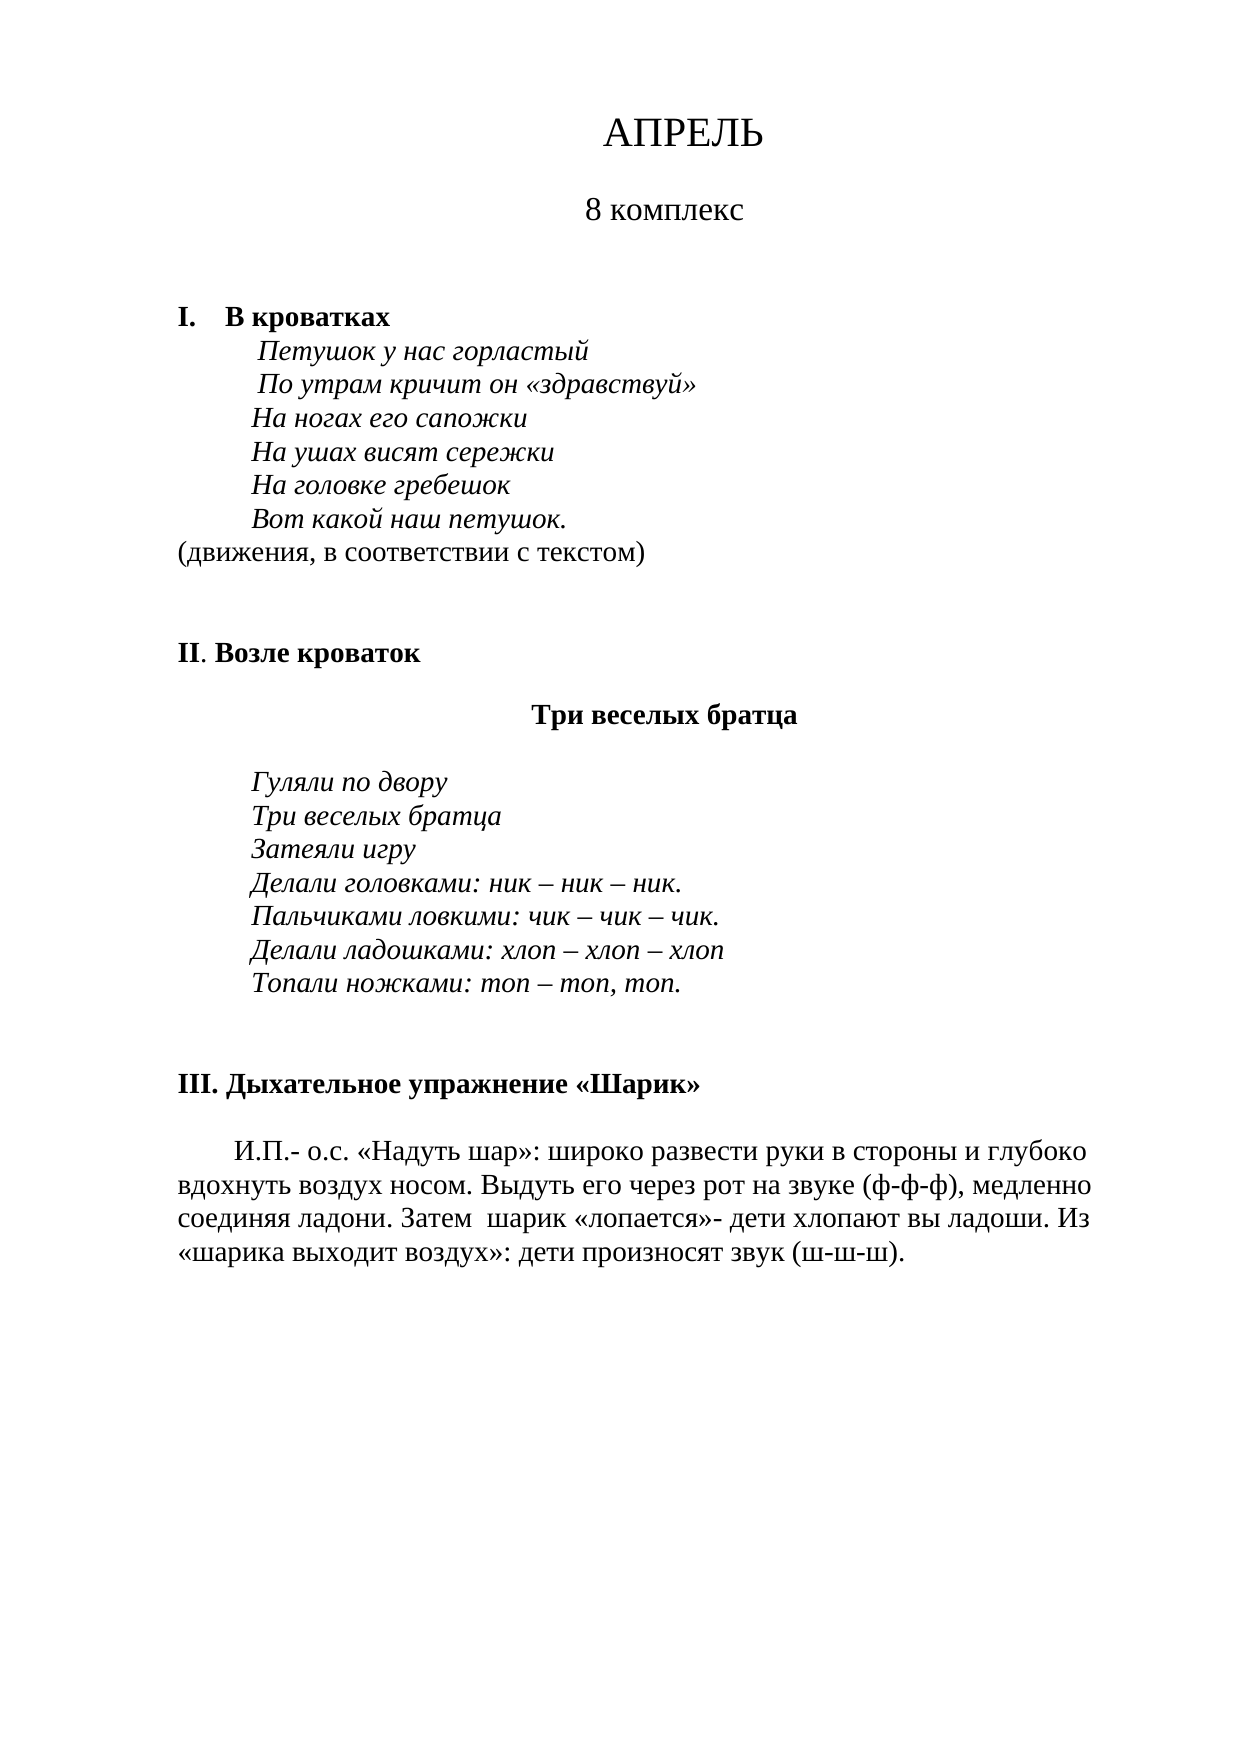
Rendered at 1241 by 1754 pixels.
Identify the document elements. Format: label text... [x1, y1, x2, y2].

text 8 комплекс [177, 189, 1152, 228]
text Топали ножками: топ – топ, топ. [251, 966, 1152, 999]
text АПРЕЛЬ [215, 108, 1152, 156]
text III. Дыхательное упражнение «Шарик» [177, 1066, 1152, 1100]
text И.П.- о.с. «Надуть шар»: широко развести руки в стороны и глубоко вдохнуть воздух носом. Выдуть его через рот на звуке (ф-ф-ф), медленно соединяя ладони. Затем шарик «лопается»- дети хлопают вы ладоши. Из «шарика выходит воздух»: дети произносят звук (ш-ш-ш). [177, 1133, 1152, 1267]
text II. Возле кроваток [177, 635, 1152, 668]
text (движения, в соответствии с текстом) [177, 534, 1152, 568]
text Гуляли по двору [251, 764, 1152, 798]
text Три веселых братца [251, 798, 1152, 831]
text Делали головками: ник – ник – ник. [251, 865, 1152, 898]
text По утрам кричит он «здравствуй» [177, 367, 1152, 400]
text Три веселых братца [177, 697, 1152, 731]
text I. В кроватках [177, 299, 1152, 333]
text На головке гребешок [251, 467, 1152, 501]
text Делали ладошками: хлоп – хлоп – хлоп [251, 932, 1152, 966]
text Вот какой наш петушок. [251, 501, 1152, 534]
text Затеяли игру [251, 831, 1152, 865]
text На ногах его сапожки [251, 400, 1152, 434]
text Пальчиками ловкими: чик – чик – чик. [251, 898, 1152, 932]
text На ушах висят сережки [251, 434, 1152, 467]
text Петушок у нас горластый [177, 333, 1152, 367]
